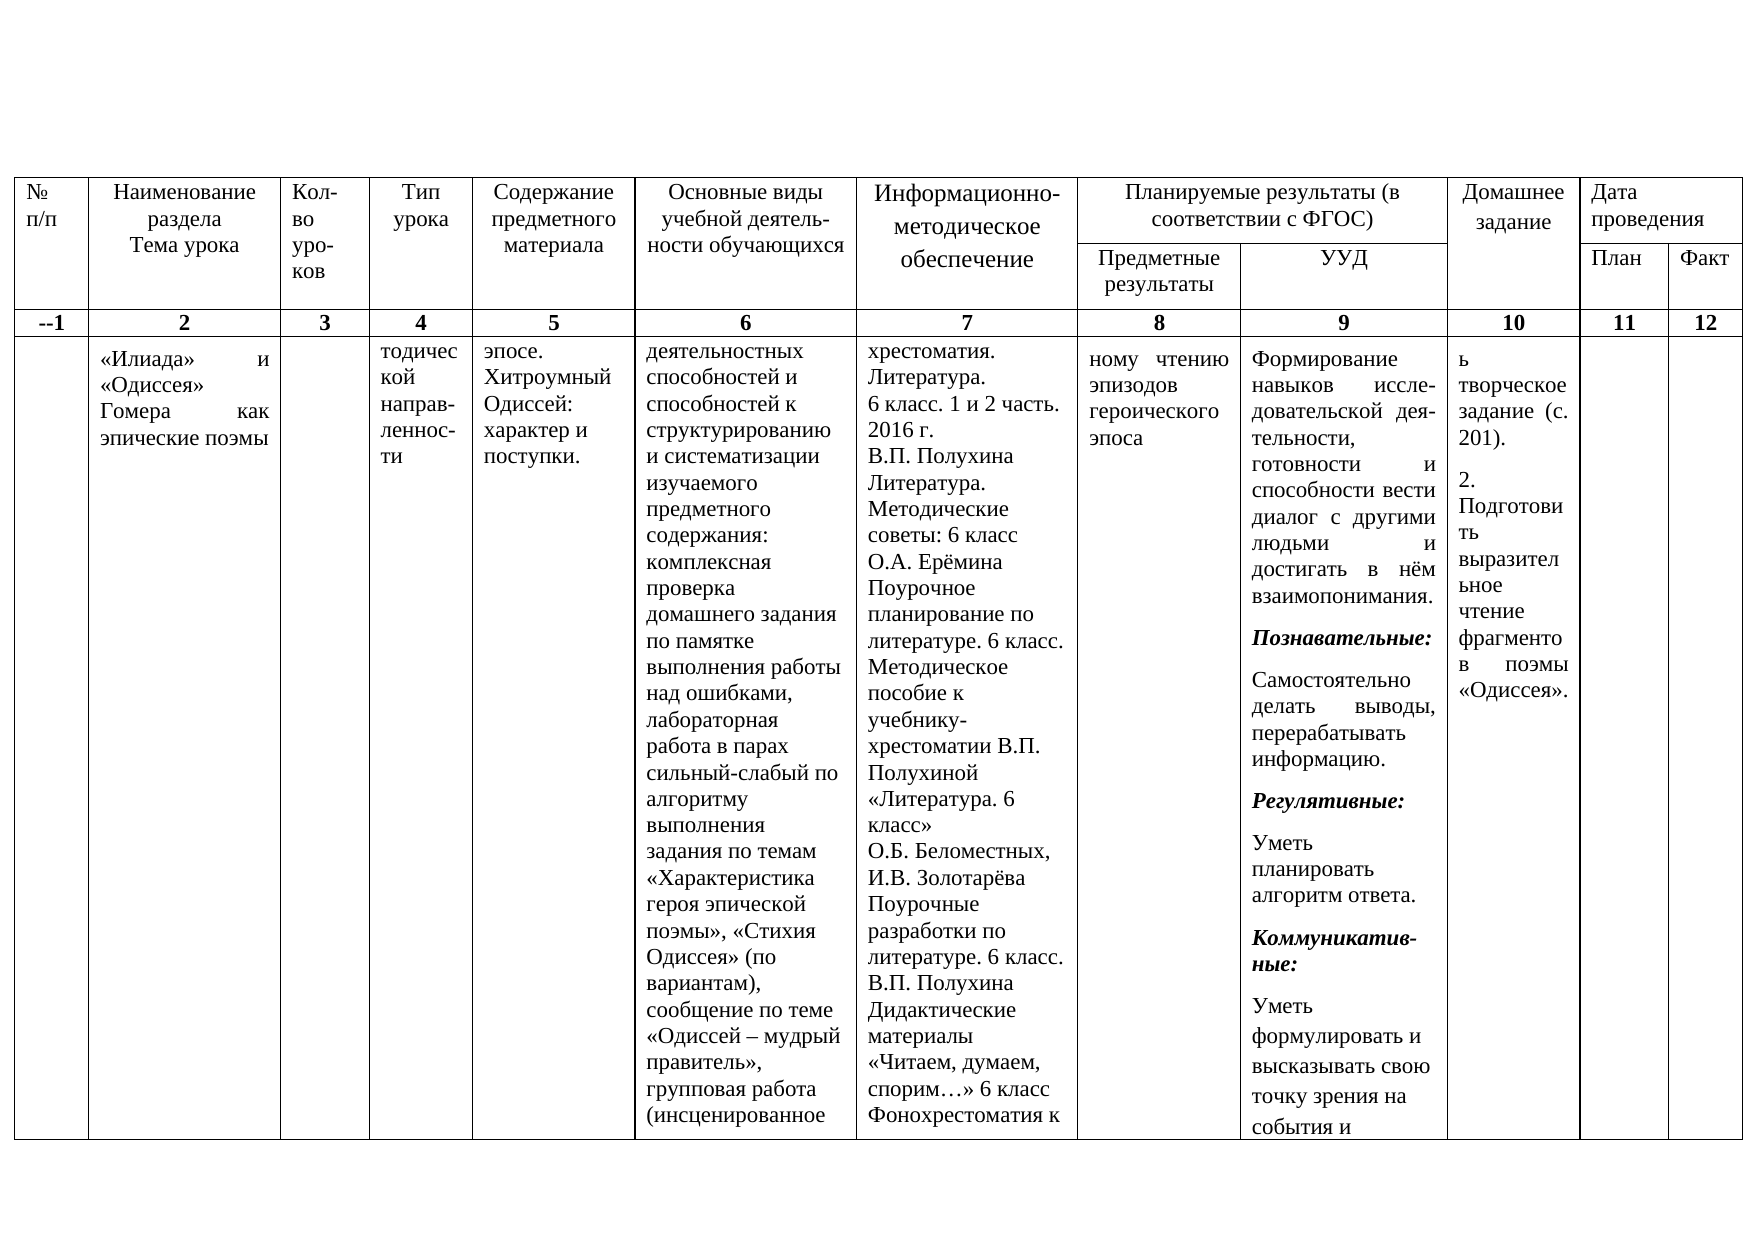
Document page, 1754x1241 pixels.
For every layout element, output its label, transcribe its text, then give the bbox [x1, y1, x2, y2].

table_cell Научиться инсценированному чтению эпизодов героического эпоса [1078, 337, 1240, 1139]
table_header Кол-во уро-ков [281, 178, 369, 308]
table_cell 9 [1241, 310, 1447, 336]
table_cell 2 [89, 310, 280, 336]
table_header Дата проведения [1581, 178, 1742, 243]
table_header Планируемые результаты (в соответствии с ФГОС) [1078, 178, 1447, 243]
table_header № п/п [15, 178, 88, 308]
table_cell --1 [15, 310, 88, 336]
table_header Содержание предметного материала [473, 178, 634, 308]
table_cell 4 [370, 310, 472, 336]
table_cell [1581, 337, 1668, 1139]
table_cell Понятие о героическом эпосе. Хитроумный Одиссей: характер и поступки. [473, 337, 634, 1139]
table_cell 10 [1448, 310, 1579, 336]
table_cell 5 [473, 310, 634, 336]
table_cell 6 [636, 310, 856, 336]
table_cell [15, 337, 88, 1139]
table_cell Урок общеметодической направ-леннос-ти [370, 337, 472, 1139]
table_cell 12 [1669, 310, 1742, 336]
table_header Наименование раздела Тема урока [89, 178, 280, 308]
table_header Информационно-методическое обеспечение [857, 178, 1077, 308]
table_cell План [1581, 244, 1668, 308]
table_cell 3 [281, 310, 369, 336]
table_cell УУД [1241, 244, 1447, 308]
table_cell Факт [1669, 244, 1742, 308]
table_cell 1 [281, 337, 369, 1139]
table_cell [1669, 337, 1742, 1139]
table_cell Предметные результаты [1078, 244, 1240, 308]
table_header Домашнее задание [1448, 178, 1579, 308]
table_header Основные виды учебной деятель-ности обучающихся [636, 178, 856, 308]
table_cell 11 [1581, 310, 1668, 336]
table_cell 1. Выполнить творческое задание (с. 201). 2. Подготовить выразительное чтение фрагментов поэмы «Одиссея». [1448, 337, 1579, 1139]
table_cell Урок 95 «Илиада» и «Одиссея» Гомера как эпические поэмы [89, 337, 280, 1139]
table_header Тип урока [370, 178, 472, 308]
table_cell 7 [857, 310, 1077, 336]
table_cell 8 [1078, 310, 1240, 336]
